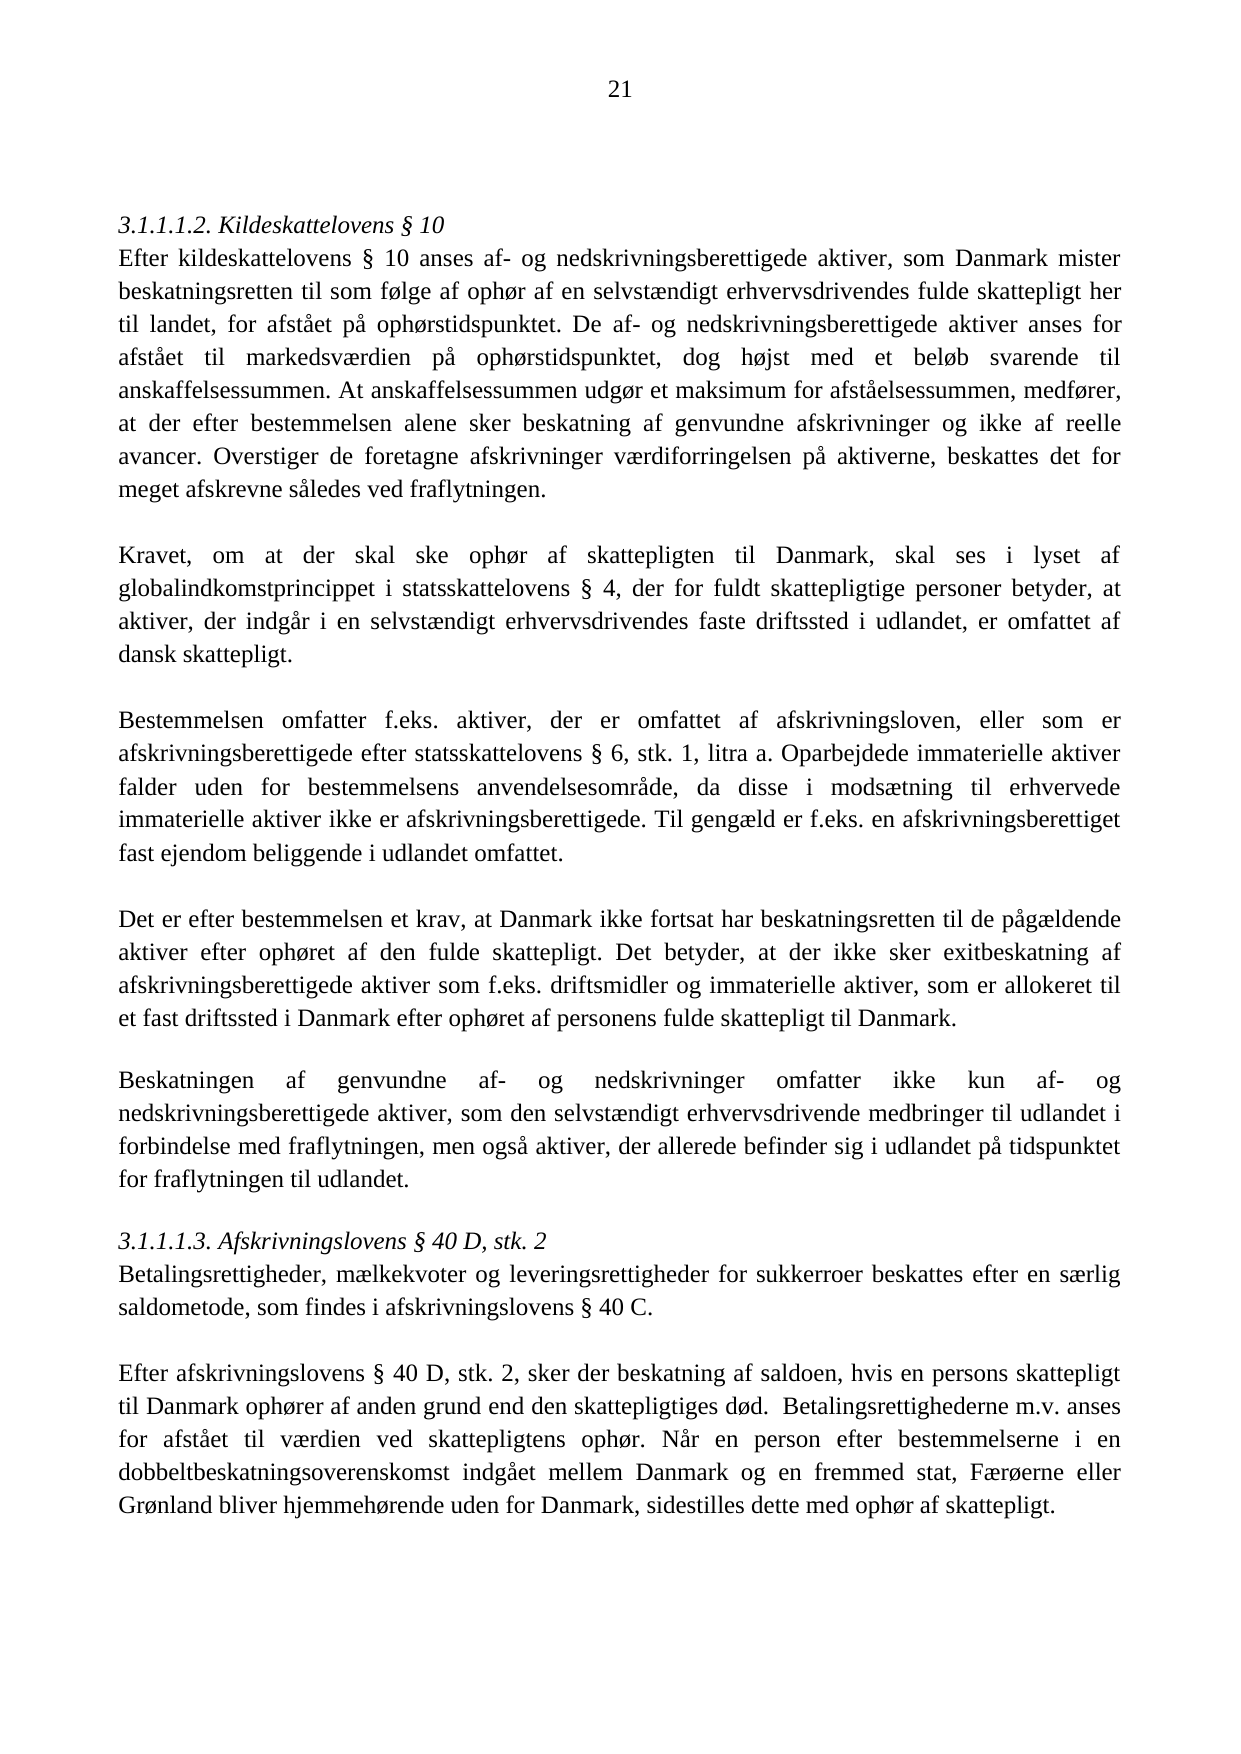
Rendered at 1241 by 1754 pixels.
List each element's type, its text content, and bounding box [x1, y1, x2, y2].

text 3.1.1.1.3. Afskrivningslovens § 40 D, stk. 2 [118, 1226, 1122, 1255]
text Kravet, om at der skal ske ophør af skattepligten til Danmark, skal ses i lyset af globalindkomstprincippet i statsskattelovens § 4, der for fuldt skattepligtige personer betyder, at aktiver, der indgår i en selvstændigt erhvervsdrivendes faste driftssted i udlandet, er omfattet af dansk skattepligt. [118, 540, 1122, 668]
text Efter kildeskattelovens § 10 anses af- og nedskrivningsberettigede aktiver, som Danmark mister beskatningsretten til som følge af ophør af en selvstændigt erhvervsdrivendes fulde skattepligt her til landet, for afstået på ophørstidspunktet. De af- og nedskrivningsberettigede aktiver anses for afstået til markedsværdien på ophørstidspunktet, dog højst med et beløb svarende til anskaffelsessummen. At anskaffelsessummen udgør et maksimum for afståelsessummen, medfører, at der efter bestemmelsen alene sker beskatning af genvundne afskrivninger og ikke af reelle avancer. Overstiger de foretagne afskrivninger værdiforringelsen på aktiverne, beskattes det for meget afskrevne således ved fraflytningen. [118, 243, 1122, 342]
text Det er efter bestemmelsen et krav, at Danmark ikke fortsat har beskatningsretten til de pågældende aktiver efter ophøret af den fulde skattepligt. Det betyder, at der ikke sker exitbeskatning af afskrivningsberettigede aktiver som f.eks. driftsmidler og immaterielle aktiver, som er allokeret til et fast driftssted i Danmark efter ophøret af personens fulde skattepligt til Danmark. [118, 904, 1122, 1031]
text Betalingsrettigheder, mælkekvoter og leveringsrettigheder for sukkerroer beskattes efter en særlig saldometode, som findes i afskrivningslovens § 40 C. [118, 1259, 1122, 1321]
text Efter kildeskattelovens § 10 anses af- og nedskrivningsberettigede aktiver, som Danmark mister beskatningsretten til som følge af ophør af en selvstændigt erhvervsdrivendes fulde skattepligt her til landet, for afstået på ophørstidspunktet. De af- og nedskrivningsberettigede aktiver anses for afstået til markedsværdien på ophørstidspunktet, dog højst med et beløb svarende til anskaffelsessummen. At anskaffelsessummen udgør et maksimum for afståelsessummen, medfører, at der efter bestemmelsen alene sker beskatning af genvundne afskrivninger og ikke af reelle avancer. Overstiger de foretagne afskrivninger værdiforringelsen på aktiverne, beskattes det for meget afskrevne således ved fraflytningen. [118, 371, 1122, 503]
text 3.1.1.1.2. Kildeskattelovens § 10 [118, 210, 1122, 239]
text Bestemmelsen omfatter f.eks. aktiver, der er omfattet af afskrivningsloven, eller som er afskrivningsberettigede efter statsskattelovens § 6, stk. 1, litra a. Oparbejdede immaterielle aktiver falder uden for bestemmelsens anvendelsesområde, da disse i modsætning til erhvervede immaterielle aktiver ikke er afskrivningsberettigede. Til gengæld er f.eks. en afskrivningsberettiget fast ejendom beliggende i udlandet omfattet. [118, 706, 1122, 866]
text Beskatningen af genvundne af- og nedskrivninger omfatter ikke kun af- og nedskrivningsberettigede aktiver, som den selvstændigt erhvervsdrivende medbringer til udlandet i forbindelse med fraflytningen, men også aktiver, der allerede befinder sig i udlandet på tidspunktet for fraflytningen til udlandet. [118, 1065, 1122, 1193]
text Efter afskrivningslovens § 40 D, stk. 2, sker der beskatning af saldoen, hvis en persons skattepligt til Danmark ophører af anden grund end den skattepligtiges død. Betalingsrettighederne m.v. anses for afstået til værdien ved skattepligtens ophør. Når en person efter bestemmelserne i en dobbeltbeskatningsoverenskomst indgået mellem Danmark og en fremmed stat, Færøerne eller Grønland bliver hjemmehørende uden for Danmark, sidestilles dette med ophør af skattepligt. [118, 1358, 1122, 1519]
